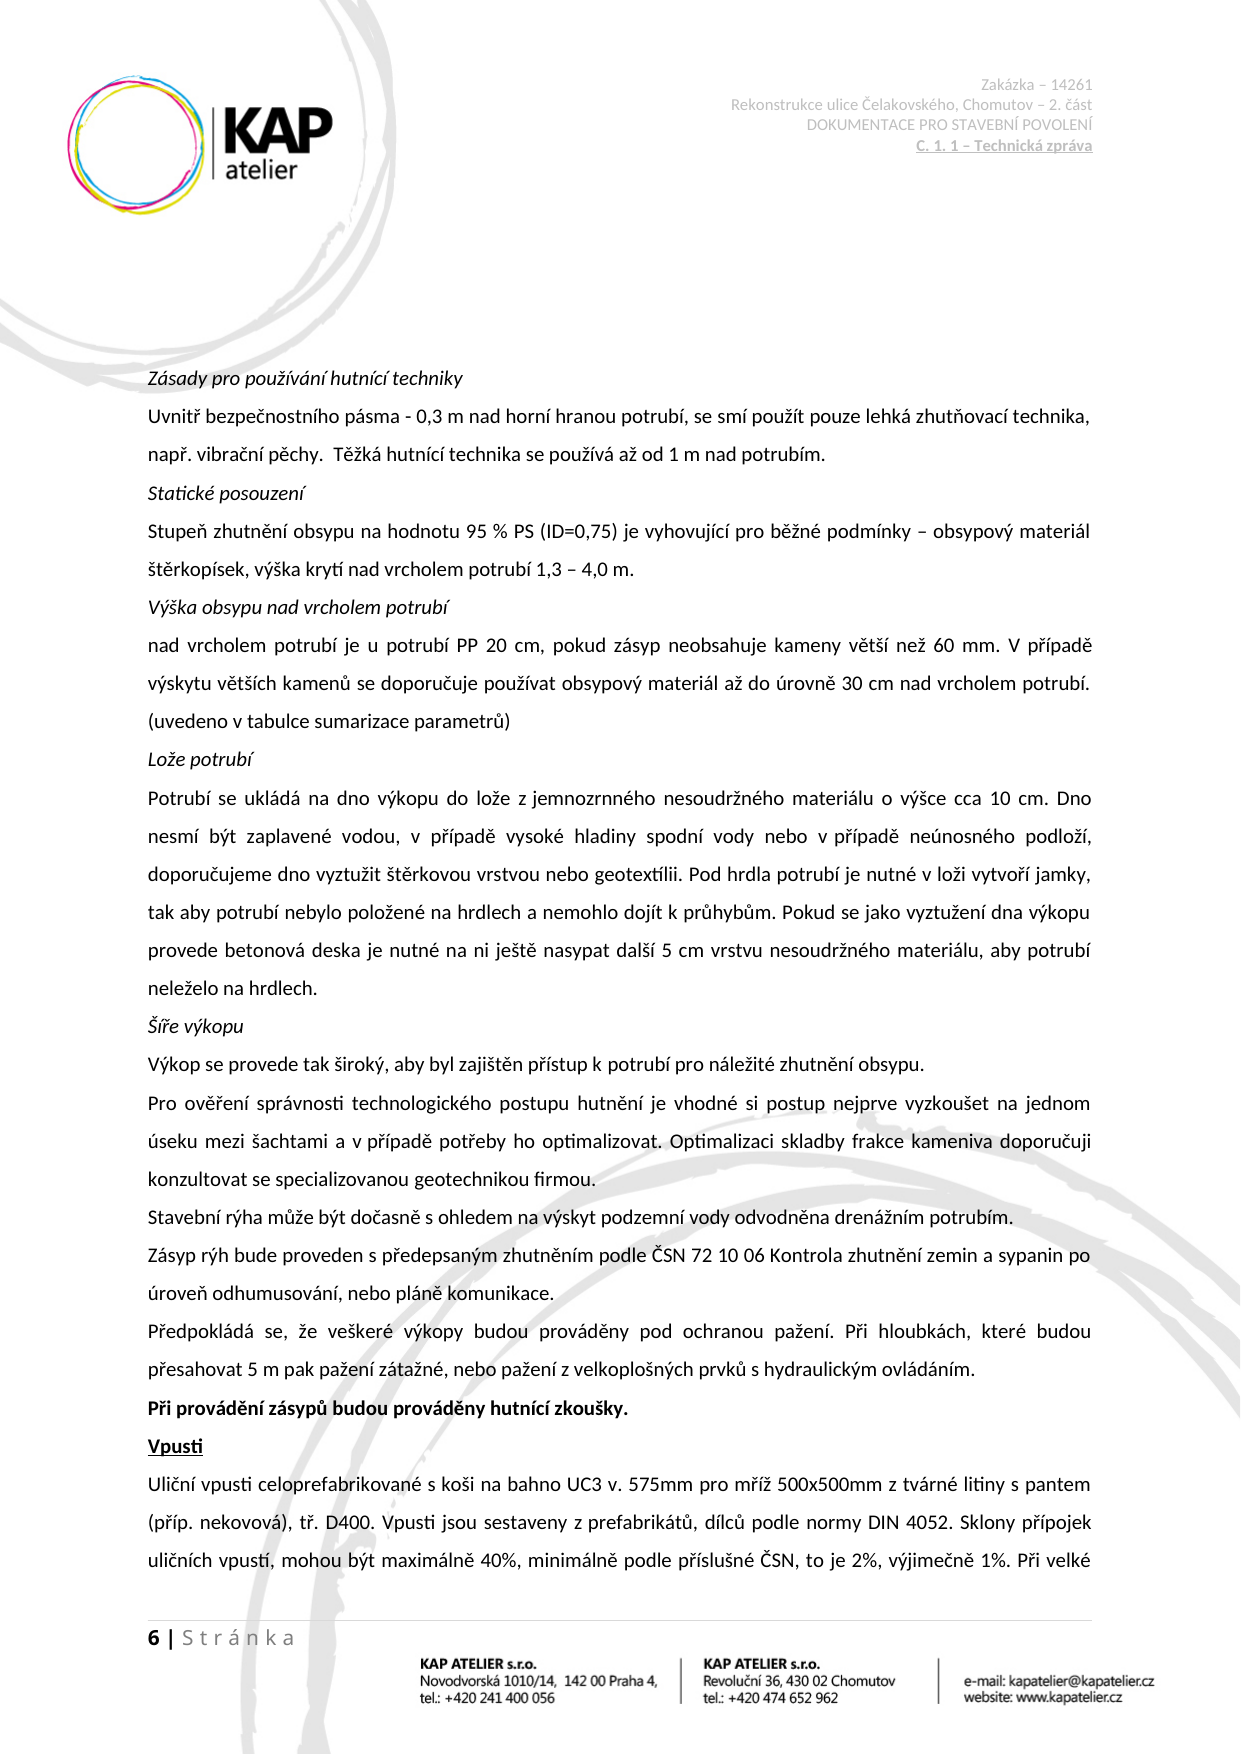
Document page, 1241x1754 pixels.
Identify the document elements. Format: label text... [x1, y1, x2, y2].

text Výkop se provede tak široký, aby byl zajištěn přístup k potrubí pro náležité zhutnění obsypu. [148, 1052, 1092, 1077]
text Uvnitř bezpečnostního pásma - 0,3 m nad horní hranou potrubí, se smí použít pouze lehká zhutňovací technika, např. vibrační pěchy. Těžká hutnící technika se používá až od 1 m nad potrubím. [148, 403, 1092, 467]
text Výška obsypu nad vrcholem potrubí [148, 594, 1092, 619]
text nad vrcholem potrubí je u potrubí PP 20 cm, pokud zásyp neobsahuje kameny větší než 60 mm. V případě výskytu větších kamenů se doporučuje používat obsypový materiál až do úrovně 30 cm nad vrcholem potrubí. (uvedeno v tabulce sumarizace parametrů) [148, 632, 1092, 734]
text Lože potrubí [148, 747, 1092, 772]
text Stupeň zhutnění obsypu na hodnotu 95 % PS (ID=0,75) je vyhovující pro běžné podmínky – obsypový materiál štěrkopísek, výška krytí nad vrcholem potrubí 1,3 – 4,0 m. [148, 518, 1092, 581]
picture [0, 0, 1241, 1754]
text Potrubí se ukládá na dno výkopu do lože z jemnozrnného nesoudržného materiálu o výšce cca 10 cm. Dno nesmí být zaplavené vodou, v případě vysoké hladiny spodní vody nebo v případě neúnosného podloží, doporučujeme dno vyztužit štěrkovou vrstvou nebo geotextílii. Pod hrdla potrubí je nutné v loži vytvoří jamky, tak aby potrubí nebylo položené na hrdlech a nemohlo dojít k průhybům. Pokud se jako vyztužení dna výkopu provede betonová deska je nutné na ni ještě nasypat další 5 cm vrstvu nesoudržného materiálu, aby potrubí neleželo na hrdlech. [148, 785, 1092, 1001]
text Vpusti [148, 1433, 1092, 1458]
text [148, 1471, 1092, 1573]
text Zásady pro používání hutnící techniky [148, 365, 1092, 391]
text Šíře výkopu [148, 1013, 1092, 1039]
text Statické posouzení [148, 480, 1092, 505]
text Pro ověření správnosti technologického postupu hutnění je vhodné si postup nejprve vyzkoušet na jednom úseku mezi šachtami a v případě potřeby ho optimalizovat. Optimalizaci skladby frakce kameniva doporučuji konzultovat se specializovanou geotechnikou firmou. [148, 1090, 1092, 1191]
text Stavební rýha může být dočasně s ohledem na výskyt podzemní vody odvodněna drenážním potrubím. [148, 1204, 1092, 1229]
text Předpokládá se, že veškeré výkopy budou prováděny pod ochranou pažení. Při hloubkách, které budou přesahovat 5 m pak pažení zátažné, nebo pažení z velkoplošných prvků s hydraulickým ovládáním. [148, 1318, 1092, 1382]
text Zásyp rýh bude proveden s předepsaným zhutněním podle ČSN 72 10 06 Kontrola zhutnění zemin a sypanin po úroveň odhumusování, nebo pláně komunikace. [148, 1242, 1092, 1306]
text Při provádění zásypů budou prováděny hutnící zkoušky. [148, 1395, 1092, 1420]
